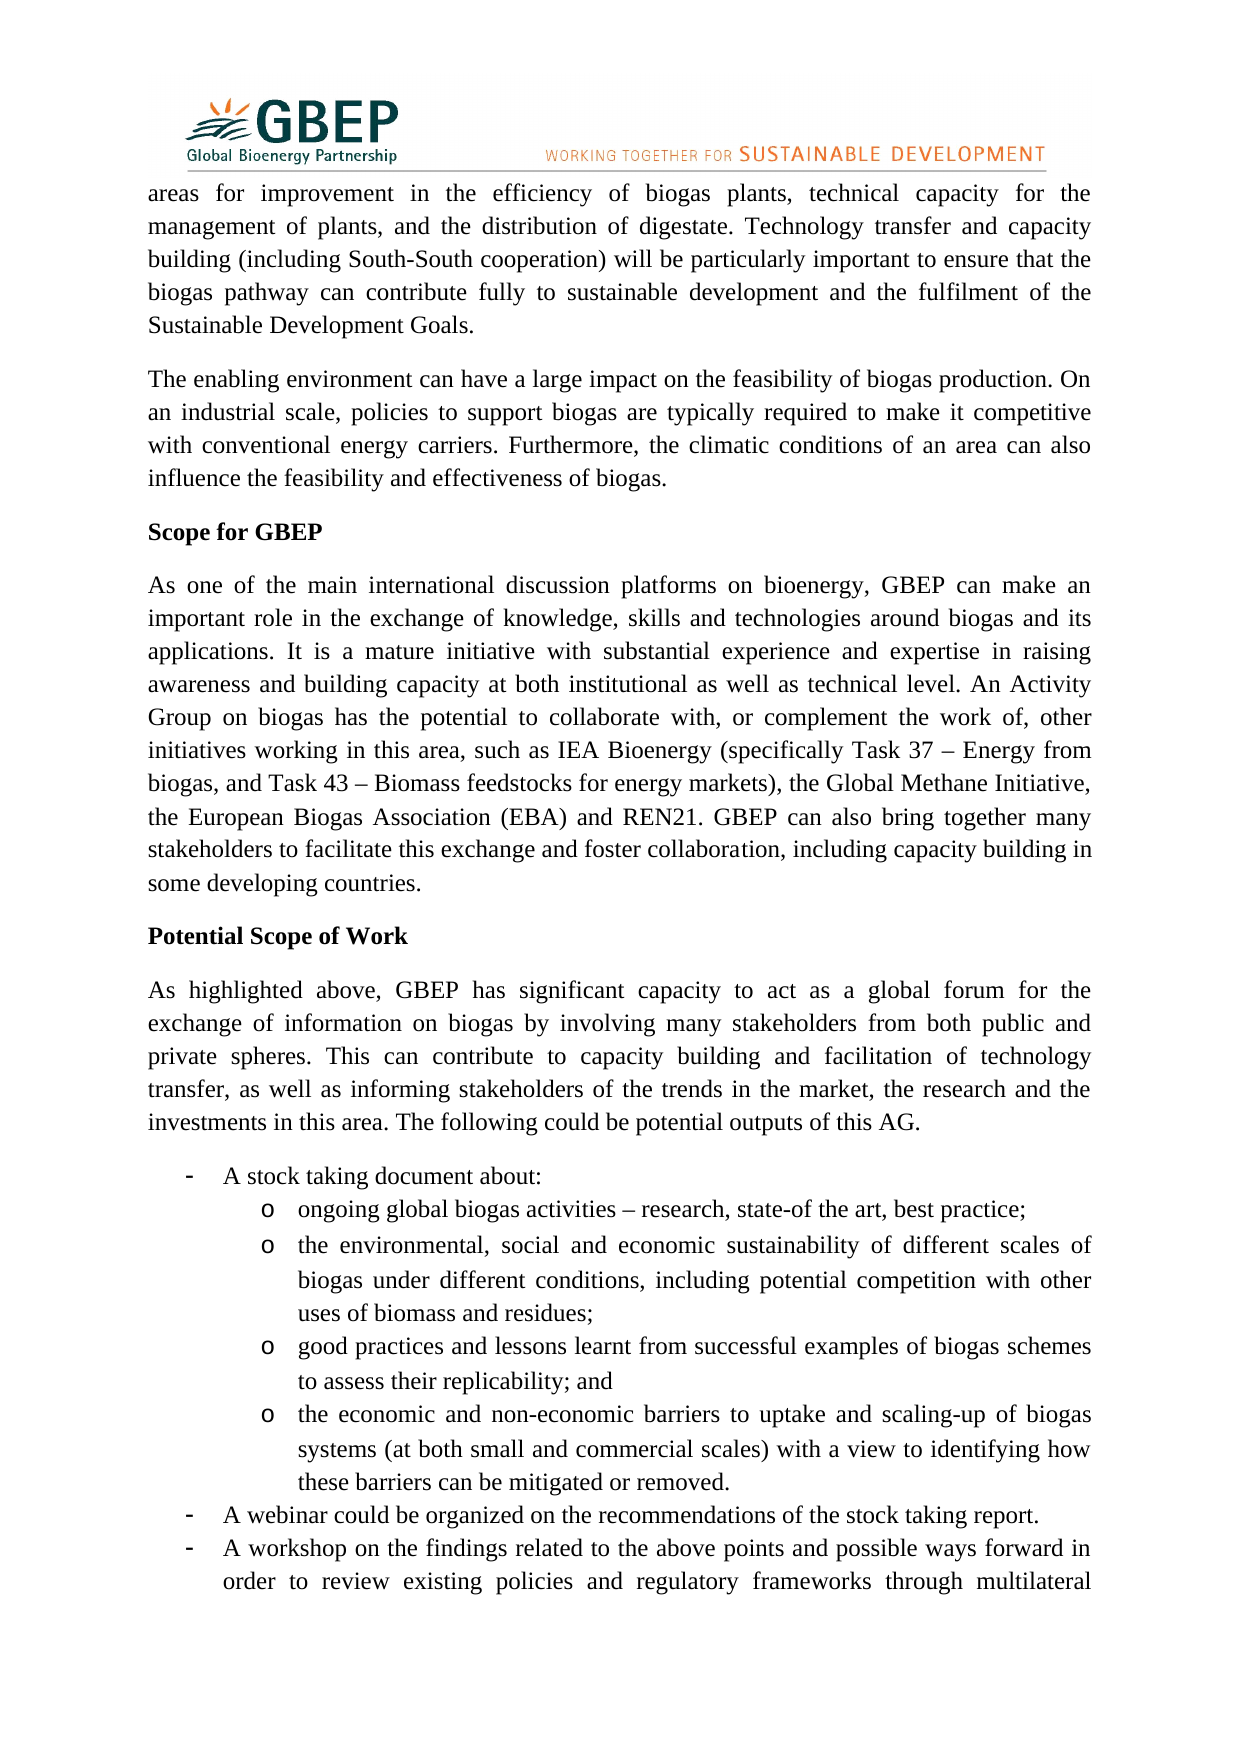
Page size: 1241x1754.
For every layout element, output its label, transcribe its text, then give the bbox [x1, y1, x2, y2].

text Scope for GBEP [148, 517, 1092, 545]
list the economic and non-economic barriers to uptake and scaling-up of biogas systems (at both small and commercial scales) with a view to identifying how these barriers can be mitigated or removed. [260, 1399, 1092, 1496]
text Potential Scope of Work [148, 921, 1092, 950]
list A stock taking document about: [185, 1161, 1092, 1190]
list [185, 1533, 1092, 1595]
list ongoing global biogas activities – research, state-of the art, best practice; [260, 1194, 1092, 1225]
list A webinar could be organized on the recommendations of the stock taking report. [185, 1500, 1092, 1529]
text As highlighted above, GBEP has significant capacity to act as a global forum for the exchange of information on biogas by involving many stakeholders from both public and private spheres. This can contribute to capacity building and facilitation of technology transfer, as well as informing stakeholders of the trends in the market, the research and the investments in this area. The following could be potential outputs of this AG. [148, 975, 1092, 1136]
list good practices and lessons learnt from successful examples of biogas schemes to assess their replicability; and [260, 1331, 1092, 1395]
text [148, 178, 1092, 338]
text As one of the main international discussion platforms on bioenergy, GBEP can make an important role in the exchange of knowledge, skills and technologies around biogas and its applications. It is a mature initiative with substantial experience and expertise in raising awareness and building capacity at both institutional as well as technical level. An Activity Group on biogas has the potential to collaborate with, or complement the work of, other initiatives working in this area, such as IEA Bioenergy (specifically Task 37 – Energy from biogas, and Task 43 – Biomass feedstocks for energy markets), the Global Methane Initiative, the European Biogas Association (EBA) and REN21. GBEP can also bring together many stakeholders to facilitate this exchange and foster collaboration, including capacity building in some developing countries. [148, 570, 1092, 896]
list the environmental, social and economic sustainability of different scales of biogas under different conditions, including potential competition with other uses of biomass and residues; [260, 1230, 1092, 1327]
text The enabling environment can have a large impact on the feasibility of biogas production. On an industrial scale, policies to support biogas are typically required to make it competitive with conventional energy carriers. Furthermore, the climatic conditions of an area can also influence the feasibility and effectiveness of biogas. [148, 364, 1092, 491]
